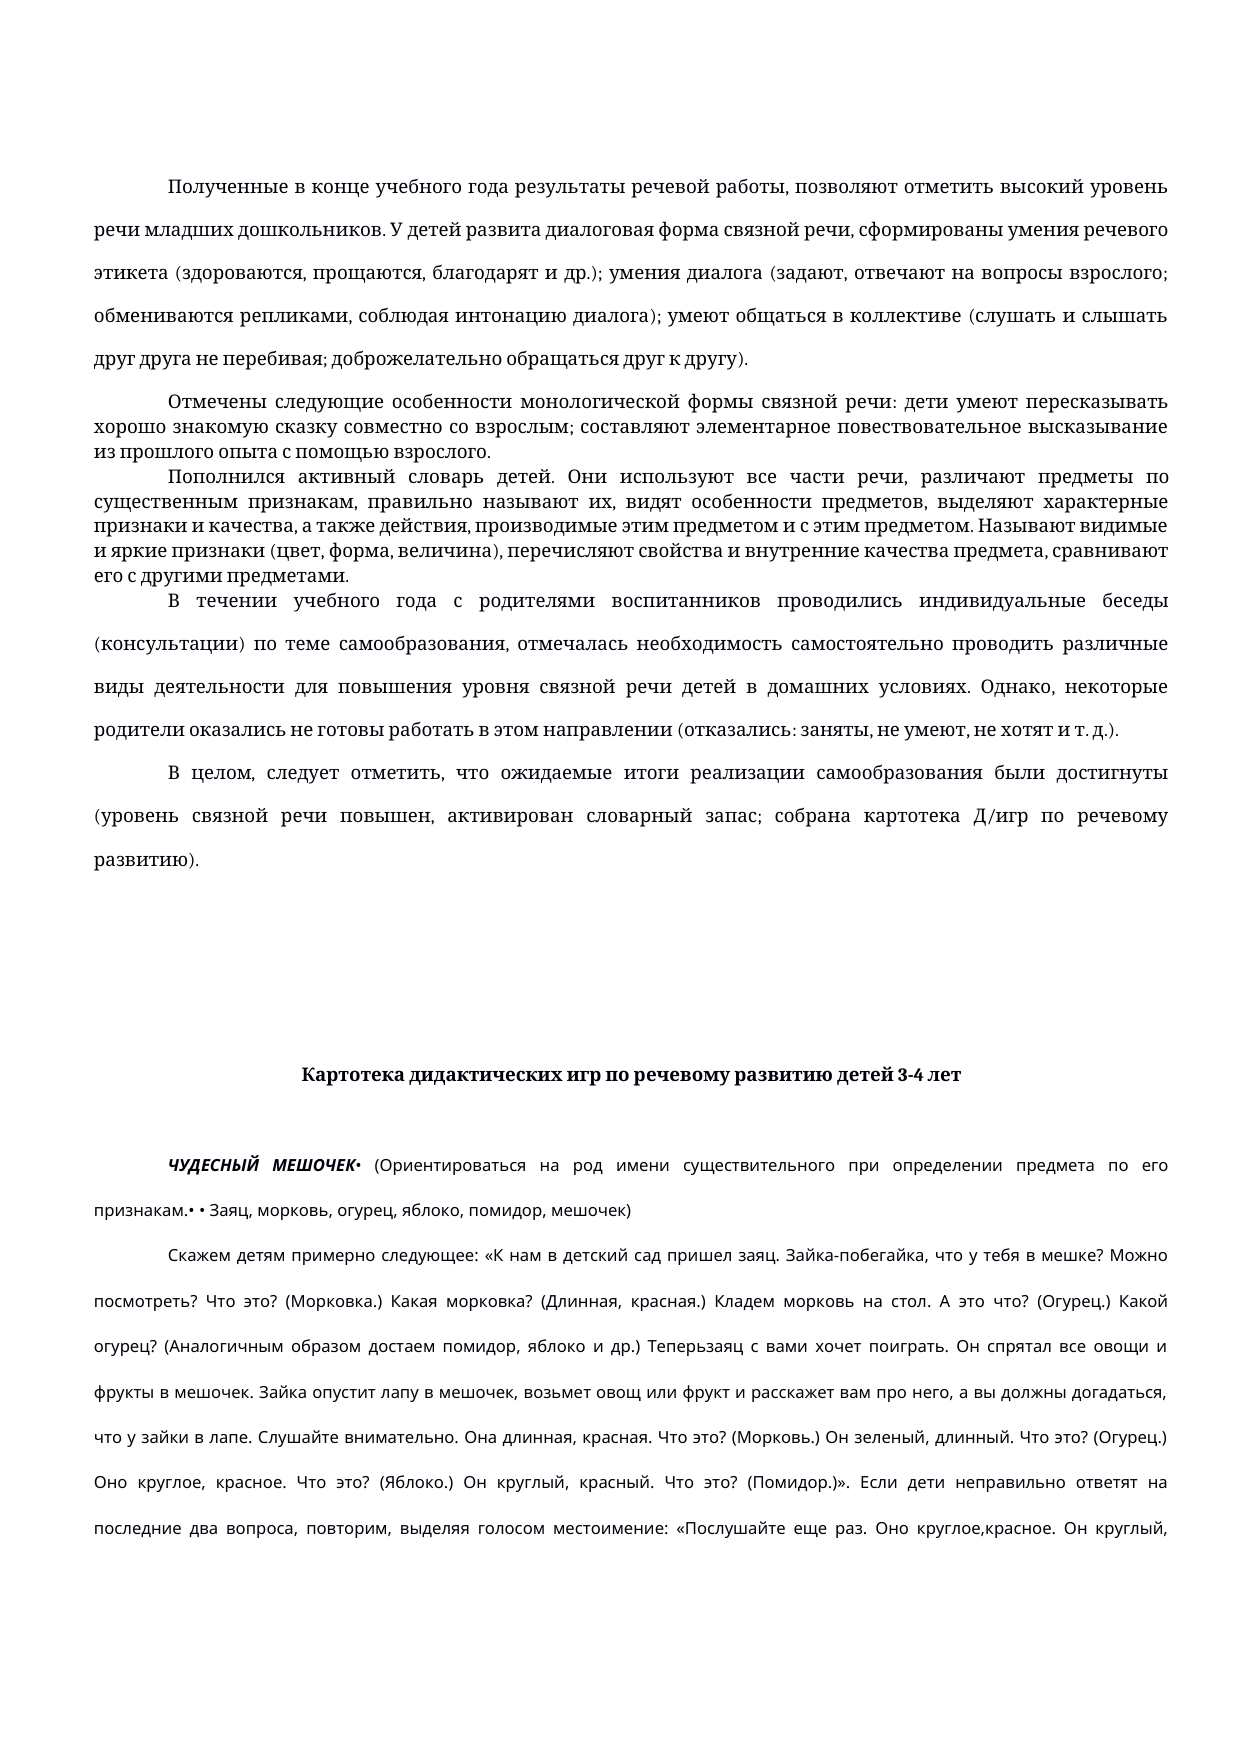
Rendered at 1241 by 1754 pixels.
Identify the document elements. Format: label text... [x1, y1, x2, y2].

text Отмечены следующие особенности монологической формы связной речи: дети умеют пересказывать хорошо знакомую сказку совместно со взрослым; составляют элементарное повествовательное высказывание из прошлого опыта с помощью взрослого. [94, 392, 1169, 463]
text Картотека дидактических игр по речевому развитию детей 3-4 лет [94, 1065, 1169, 1086]
text ЧУДЕСНЫЙ МЕШОЧЕК• (Ориентироваться на род имени существительного при определении предмета по его признакам.• • Заяц, морковь, огурец, яблоко, помидор, мешочек) [94, 1153, 1169, 1221]
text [94, 1244, 1169, 1539]
text В течении учебного года с родителями воспитанников проводились индивидуальные беседы (консультации) по теме самообразования, отмечалась необходимость самостоятельно проводить различные виды деятельности для повышения уровня связной речи детей в домашних условиях. Однако, некоторые родители оказались не готовы работать в этом направлении (отказались: заняты, не умеют, не хотят и т. д.). [94, 590, 1169, 741]
text Пополнился активный словарь детей. Они используют все части речи, различают предметы по существенным признакам, правильно называют их, видят особенности предметов, выделяют характерные признаки и качества, а также действия, производимые этим предметом и с этим предметом. Называют видимые и яркие признаки (цвет, форма, величина), перечисляют свойства и внутренние качества предмета, сравнивают его с другими предметами. [94, 466, 1169, 587]
text Полученные в конце учебного года результаты речевой работы, позволяют отметить высокий уровень речи младших дошкольников. У детей развита диалоговая форма связной речи, сформированы умения речевого этикета (здороваются, прощаются, благодарят и др.); умения диалога (задают, отвечают на вопросы взрослого; обмениваются репликами, соблюдая интонацию диалога); умеют общаться в коллективе (слушать и слышать друг друга не перебивая; доброжелательно обращаться друг к другу). [94, 176, 1169, 370]
text В целом, следует отметить, что ожидаемые итоги реализации самообразования были достигнуты (уровень связной речи повышен, активирован словарный запас; собрана картотека Д/игр по речевому развитию). [94, 763, 1169, 871]
